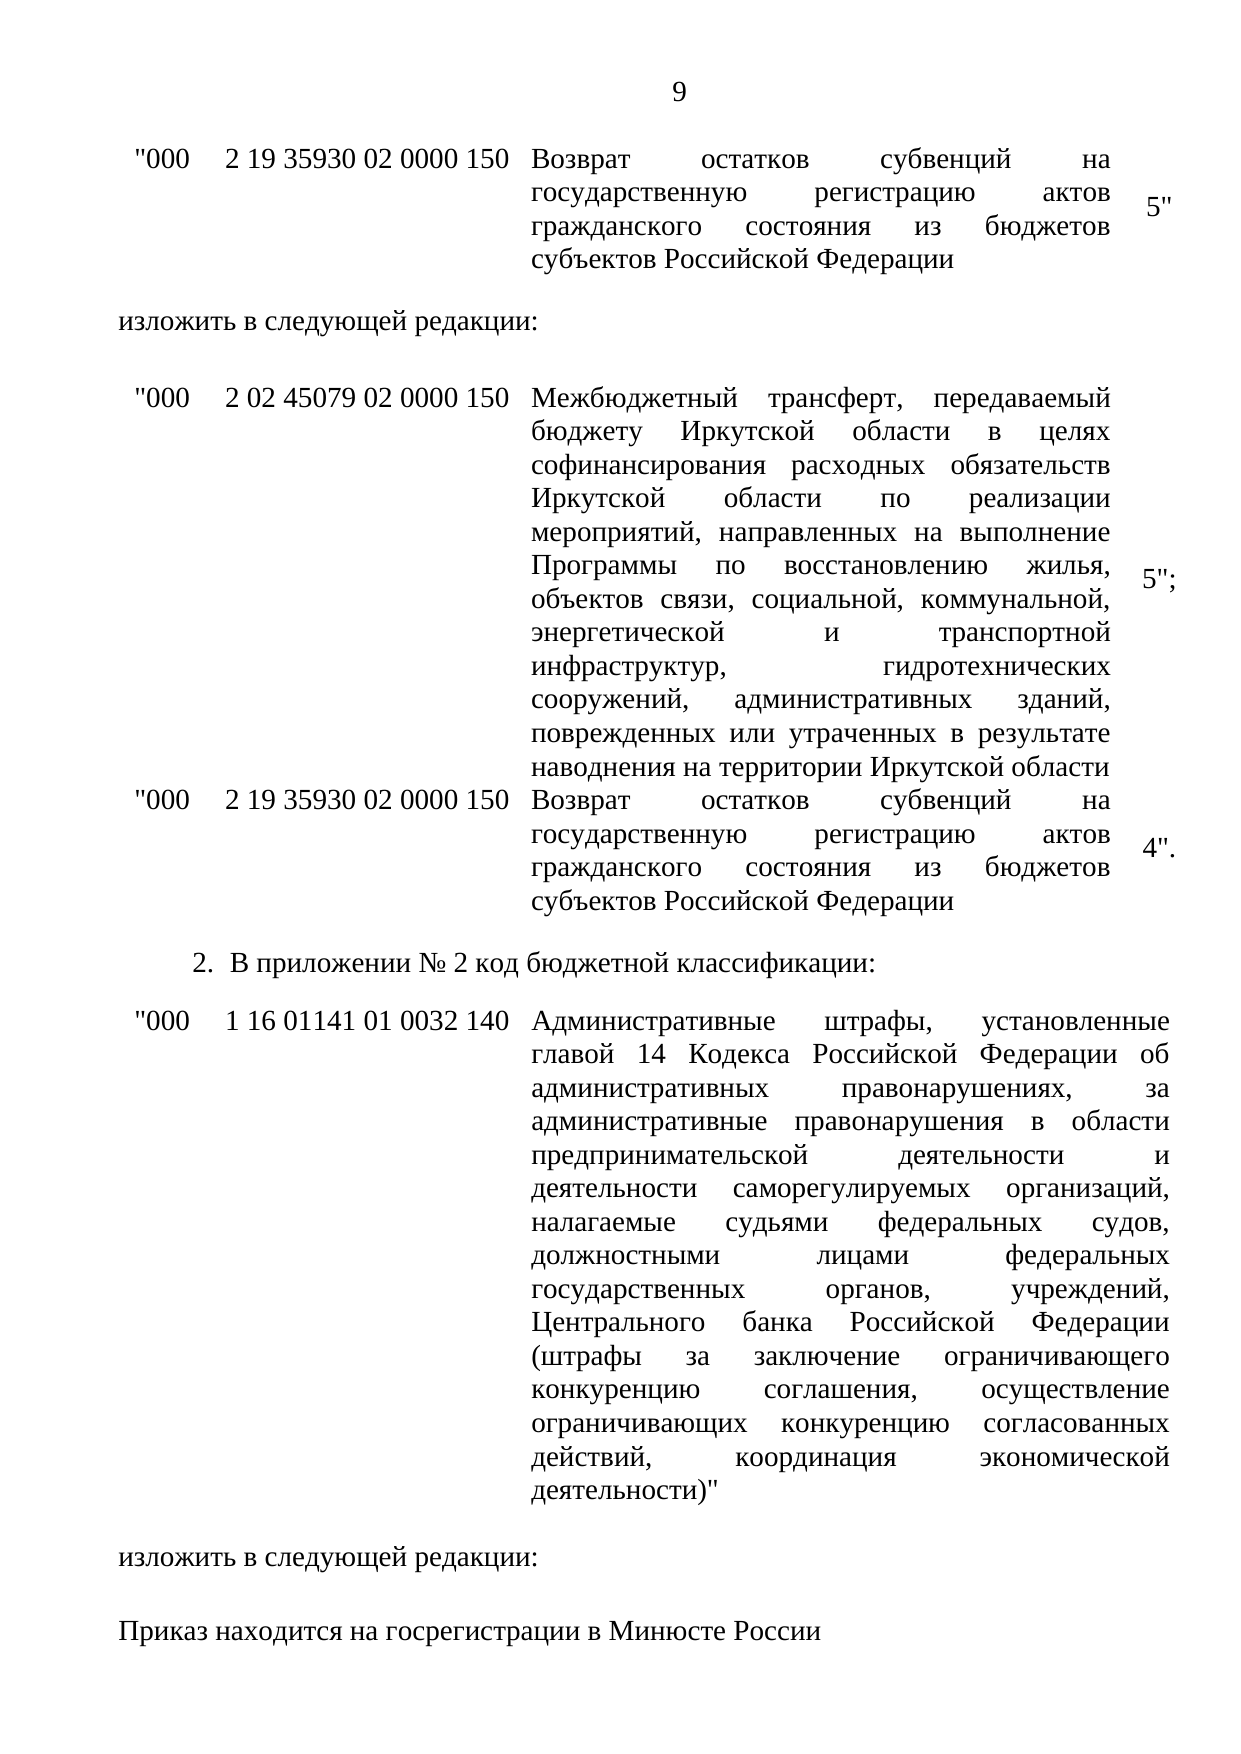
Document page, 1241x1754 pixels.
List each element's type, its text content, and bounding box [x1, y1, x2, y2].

table_cell "000 [118, 141, 206, 275]
table_cell 2 19 35930 02 0000 150 [206, 141, 528, 275]
table_header 1 16 01141 01 0032 140 [206, 1003, 528, 1506]
table_cell 4". [1122, 782, 1196, 916]
table_header Административные штрафы, установленные главой 14 Кодекса Российской Федерации об административных правонарушениях, за административные правонарушения в области предпринимательской деятельности и деятельности саморегулируемых организаций, налагаемые судьями федеральных судов, должностными лицами федеральных государственных органов, учреждений, Центрального банка Российской Федерации (штрафы за заключение ограничивающего конкуренцию соглашения, осуществление ограничивающих конкуренцию согласованных действий, координация экономической деятельности)" [528, 1003, 1181, 1506]
table_cell Возврат остатков субвенций на государственную регистрацию актов гражданского состояния из бюджетов субъектов Российской Федерации [528, 782, 1122, 916]
table_cell Возврат остатков субвенций на государственную регистрацию актов гражданского состояния из бюджетов субъектов Российской Федерации [528, 141, 1122, 275]
table_header "000 [118, 380, 206, 782]
text изложить в следующей редакции: [118, 303, 1167, 336]
table_header 5"; [1122, 380, 1196, 782]
table_cell 5" [1122, 141, 1196, 275]
list изложить в следующей редакции: [118, 1539, 1167, 1573]
table_header 2 02 45079 02 0000 150 [206, 380, 528, 782]
table_header "000 [118, 1003, 206, 1506]
list В приложении № 2 код бюджетной классификации: [192, 945, 1167, 979]
table_cell "000 [118, 782, 206, 916]
table_cell 2 19 35930 02 0000 150 [206, 782, 528, 916]
